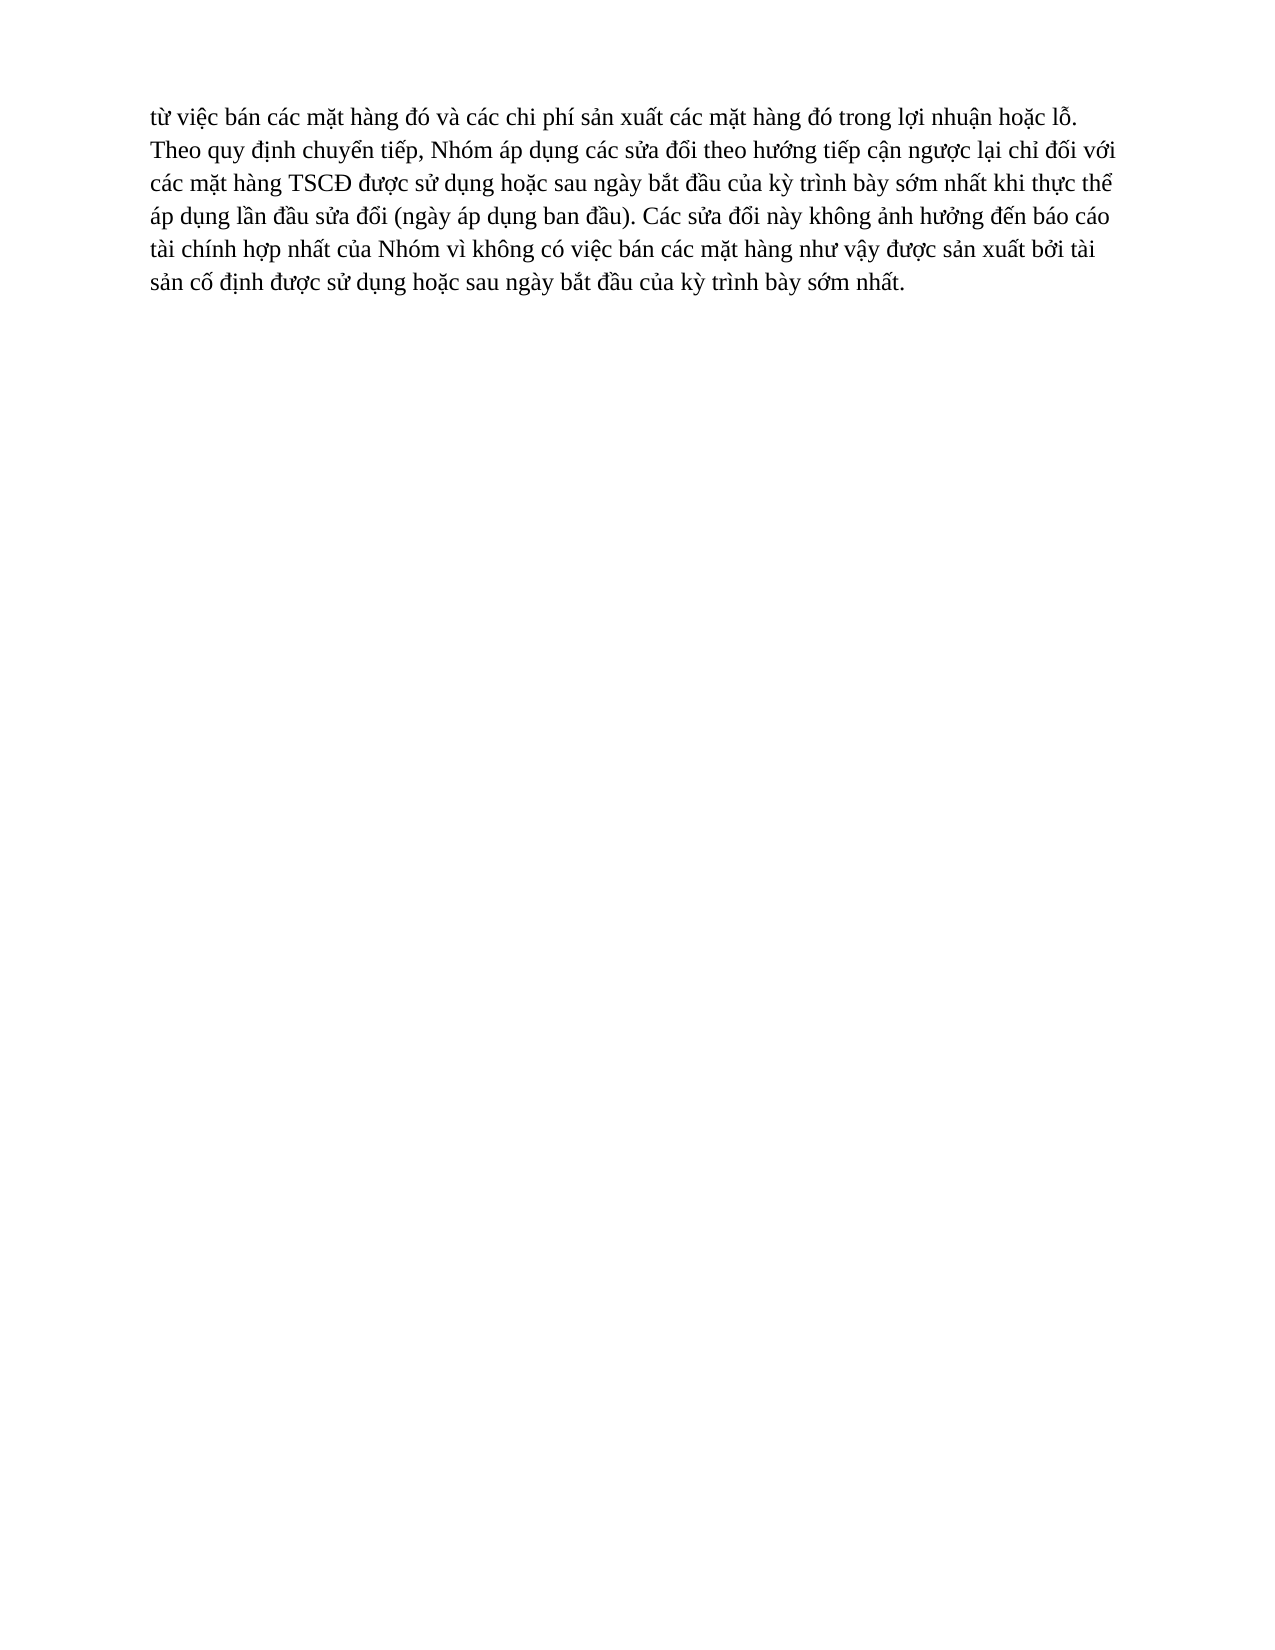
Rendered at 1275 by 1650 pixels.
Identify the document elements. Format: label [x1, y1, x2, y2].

text [150, 102, 1125, 296]
